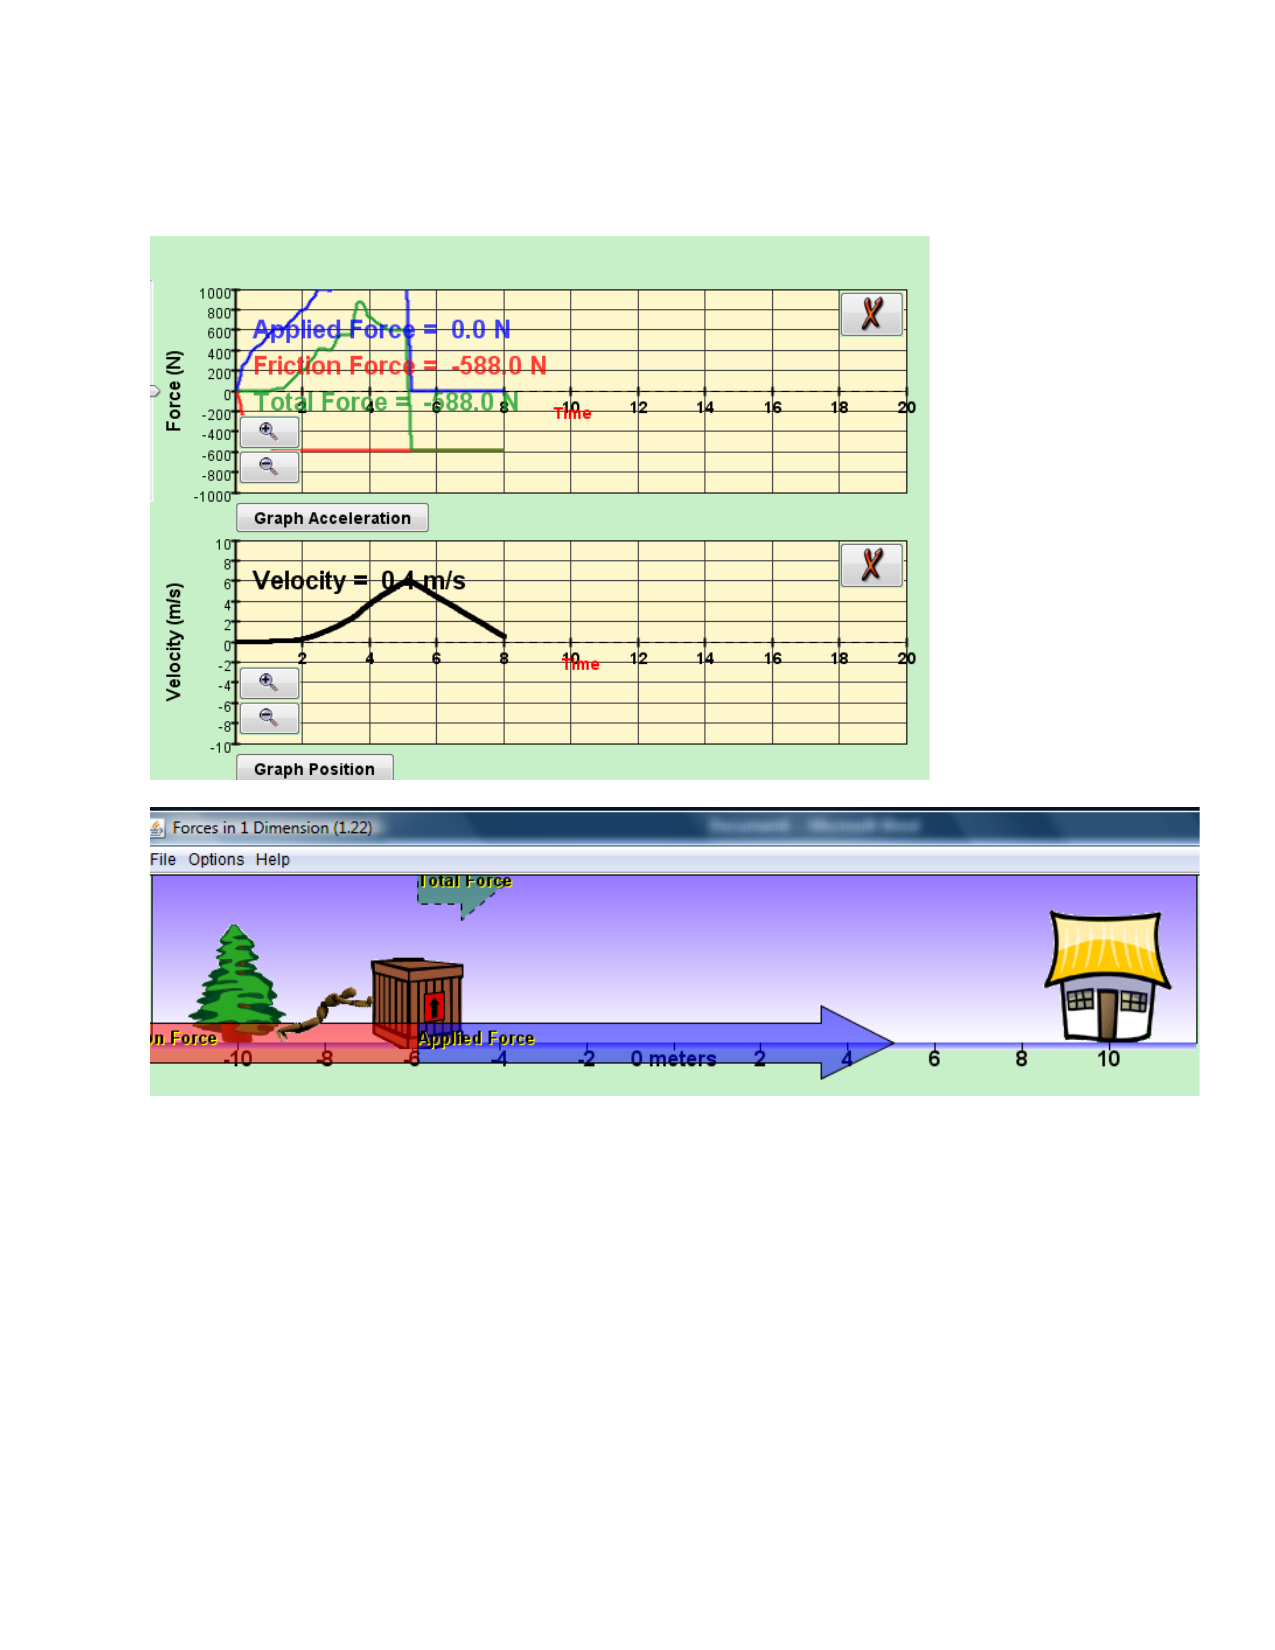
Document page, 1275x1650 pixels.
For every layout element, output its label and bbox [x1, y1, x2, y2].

picture [150, 236, 930, 780]
picture [150, 807, 1200, 1096]
